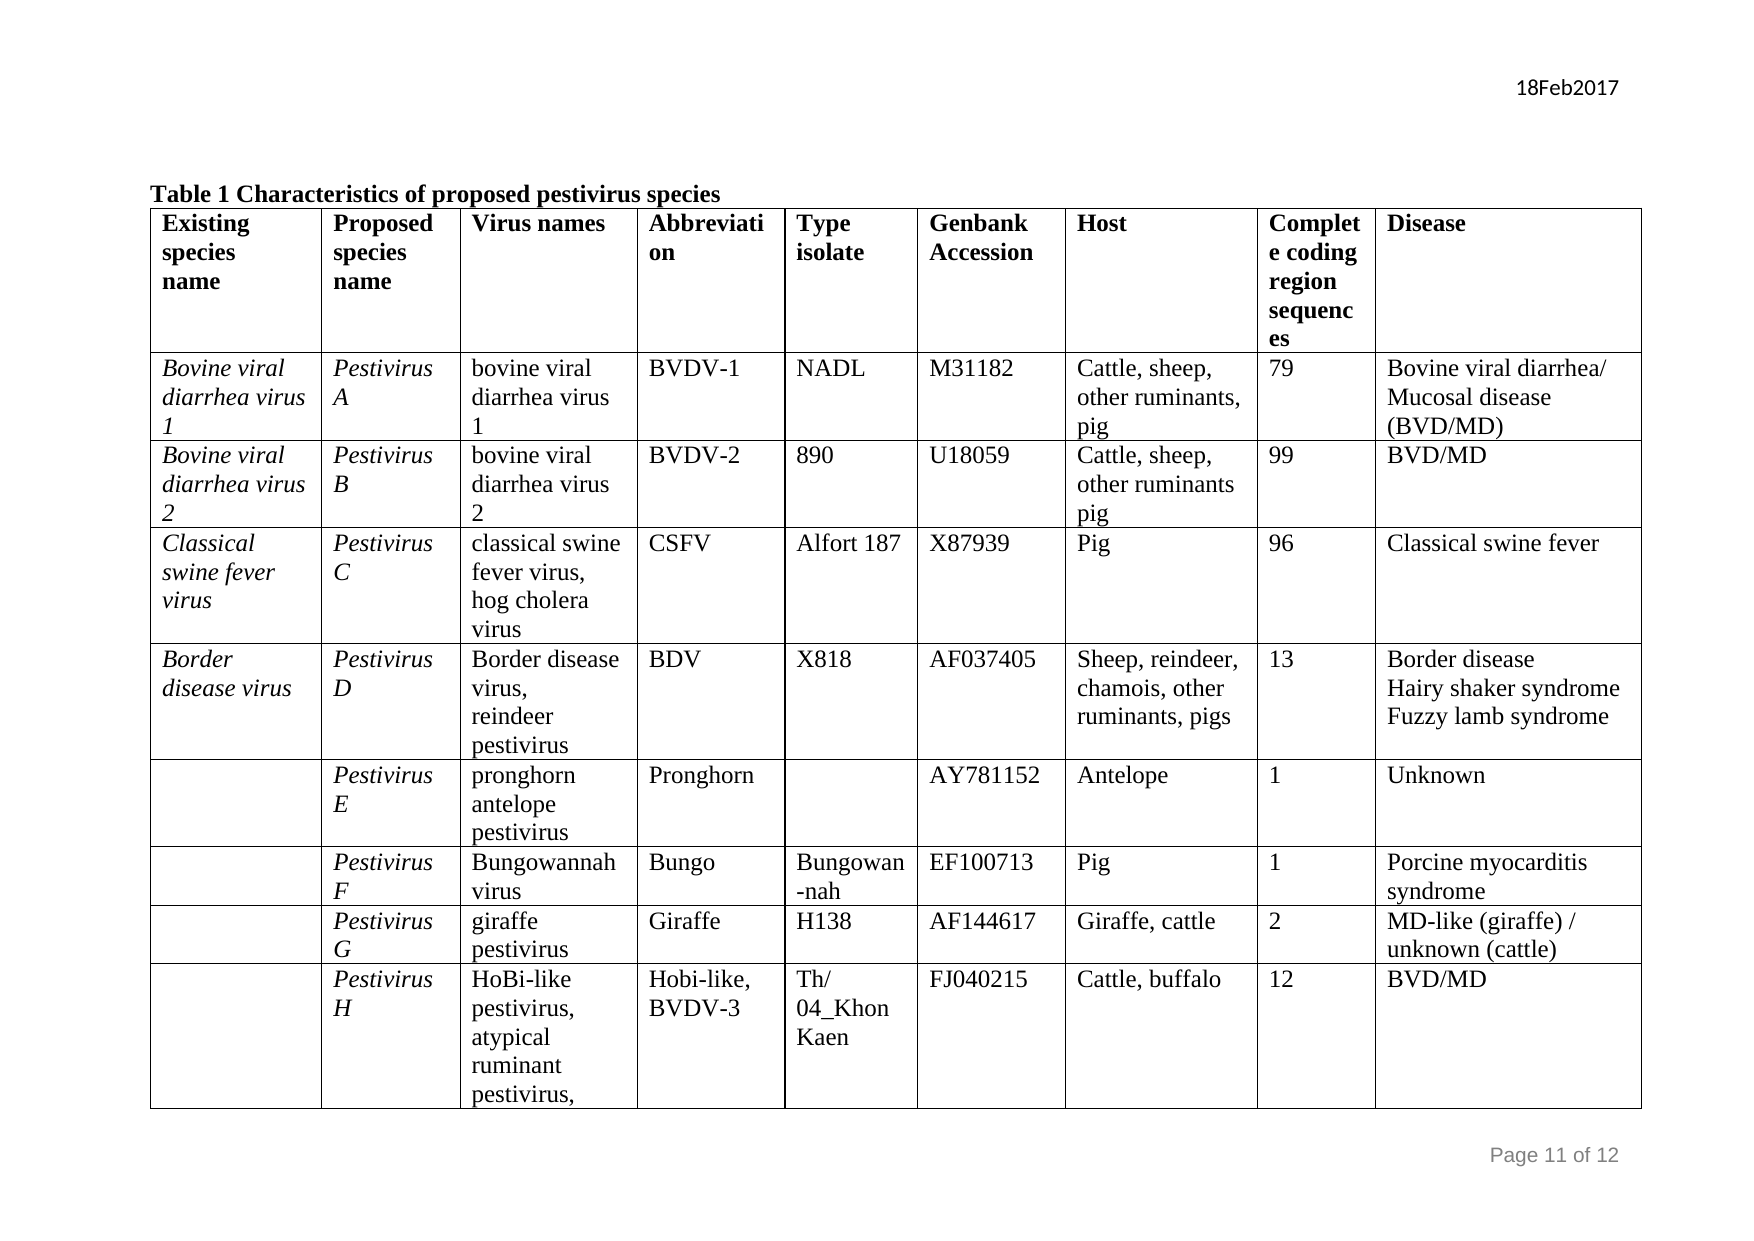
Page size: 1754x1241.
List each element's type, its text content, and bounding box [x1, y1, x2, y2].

table_cell 13 [1258, 644, 1375, 759]
text Table 1 Characteristics of proposed pestivirus species [150, 179, 1619, 207]
table_cell FJ040215 [918, 964, 1065, 1108]
table_cell Pestivirus H [322, 964, 460, 1108]
table_cell 12 [1258, 964, 1375, 1108]
table_cell Sheep, reindeer, chamois, other ruminants, pigs [1066, 644, 1257, 759]
table_cell AF144617 [918, 906, 1065, 963]
table_cell 2 [1258, 906, 1375, 963]
table_cell MD-like (giraffe) / unknown (cattle) [1376, 906, 1641, 963]
table_cell Pestivirus C [322, 528, 460, 643]
table_cell Border disease virus, reindeer pestivirus [461, 644, 637, 759]
table_header Existing species name [151, 209, 321, 352]
table_cell Cattle, buffalo [1066, 964, 1257, 1108]
table_cell Classical swine fever [1376, 528, 1641, 643]
table_cell NADL [786, 353, 917, 439]
table_cell Border disease virus [151, 644, 321, 759]
table_header Host [1066, 209, 1257, 352]
table_cell 96 [1258, 528, 1375, 643]
table_cell [151, 906, 321, 963]
table_cell Porcine myocarditis syndrome [1376, 847, 1641, 905]
table_cell Bungowan-nah [786, 847, 917, 905]
table_cell BVDV-1 [638, 353, 784, 439]
table_cell Giraffe, cattle [1066, 906, 1257, 963]
table_cell giraffe pestivirus [461, 906, 637, 963]
table_cell U18059 [918, 441, 1065, 527]
table_cell Unknown [1376, 760, 1641, 846]
table_cell Bungowannah virus [461, 847, 637, 905]
table_header Complete coding region sequences [1258, 209, 1375, 352]
table_header Abbreviation [638, 209, 784, 352]
table_cell EF100713 [918, 847, 1065, 905]
table_cell Antelope [1066, 760, 1257, 846]
table_cell [151, 760, 321, 846]
table_cell [786, 760, 917, 846]
table_cell Pestivirus B [322, 441, 460, 527]
table_cell Bovine viral diarrhea virus 2 [151, 441, 321, 527]
table_cell Bungo [638, 847, 784, 905]
table_header Disease [1376, 209, 1641, 352]
table_cell 99 [1258, 441, 1375, 527]
table_cell BDV [638, 644, 784, 759]
table_cell Pestivirus D [322, 644, 460, 759]
table_cell Bovine viral diarrhea/ Mucosal disease (BVD/MD) [1376, 353, 1641, 439]
table_cell Giraffe [638, 906, 784, 963]
table_header Genbank Accession [918, 209, 1065, 352]
table_cell 79 [1258, 353, 1375, 439]
table_cell Border disease Hairy shaker syndrome Fuzzy lamb syndrome [1376, 644, 1641, 759]
table_cell Alfort 187 [786, 528, 917, 643]
table_cell BVDV-2 [638, 441, 784, 527]
table_cell AF037405 [918, 644, 1065, 759]
table_cell Pestivirus E [322, 760, 460, 846]
table_cell Pestivirus F [322, 847, 460, 905]
table_cell classical swine fever virus, hog cholera virus [461, 528, 637, 643]
table_header Virus names [461, 209, 637, 352]
table_cell BVD/MD [1376, 441, 1641, 527]
table_cell X87939 [918, 528, 1065, 643]
table_cell Cattle, sheep, other ruminants pig [1066, 441, 1257, 527]
table_cell Classical swine fever virus [151, 528, 321, 643]
table_cell 1 [1258, 847, 1375, 905]
table_cell Hobi-like, BVDV-3 [638, 964, 784, 1108]
table_cell Pig [1066, 847, 1257, 905]
table_cell Pestivirus G [322, 906, 460, 963]
table_cell Pronghorn [638, 760, 784, 846]
table_cell Th/04_KhonKaen [786, 964, 917, 1108]
table_cell [151, 964, 321, 1108]
table_cell AY781152 [918, 760, 1065, 846]
table_cell bovine viral diarrhea virus 2 [461, 441, 637, 527]
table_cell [461, 964, 637, 1108]
table_cell H138 [786, 906, 917, 963]
table_cell BVD/MD [1376, 964, 1641, 1108]
table_cell Pig [1066, 528, 1257, 643]
table_header Proposed species name [322, 209, 460, 352]
table_cell CSFV [638, 528, 784, 643]
table_cell [151, 847, 321, 905]
table_cell Bovine viral diarrhea virus 1 [151, 353, 321, 439]
table_cell 890 [786, 441, 917, 527]
table_cell Cattle, sheep, other ruminants, pig [1066, 353, 1257, 439]
table_cell pronghorn antelope pestivirus [461, 760, 637, 846]
table_header Type isolate [786, 209, 917, 352]
table_cell Pestivirus A [322, 353, 460, 439]
table_cell 1 [1258, 760, 1375, 846]
table_cell X818 [786, 644, 917, 759]
table_cell bovine viral diarrhea virus 1 [461, 353, 637, 439]
table_cell M31182 [918, 353, 1065, 439]
